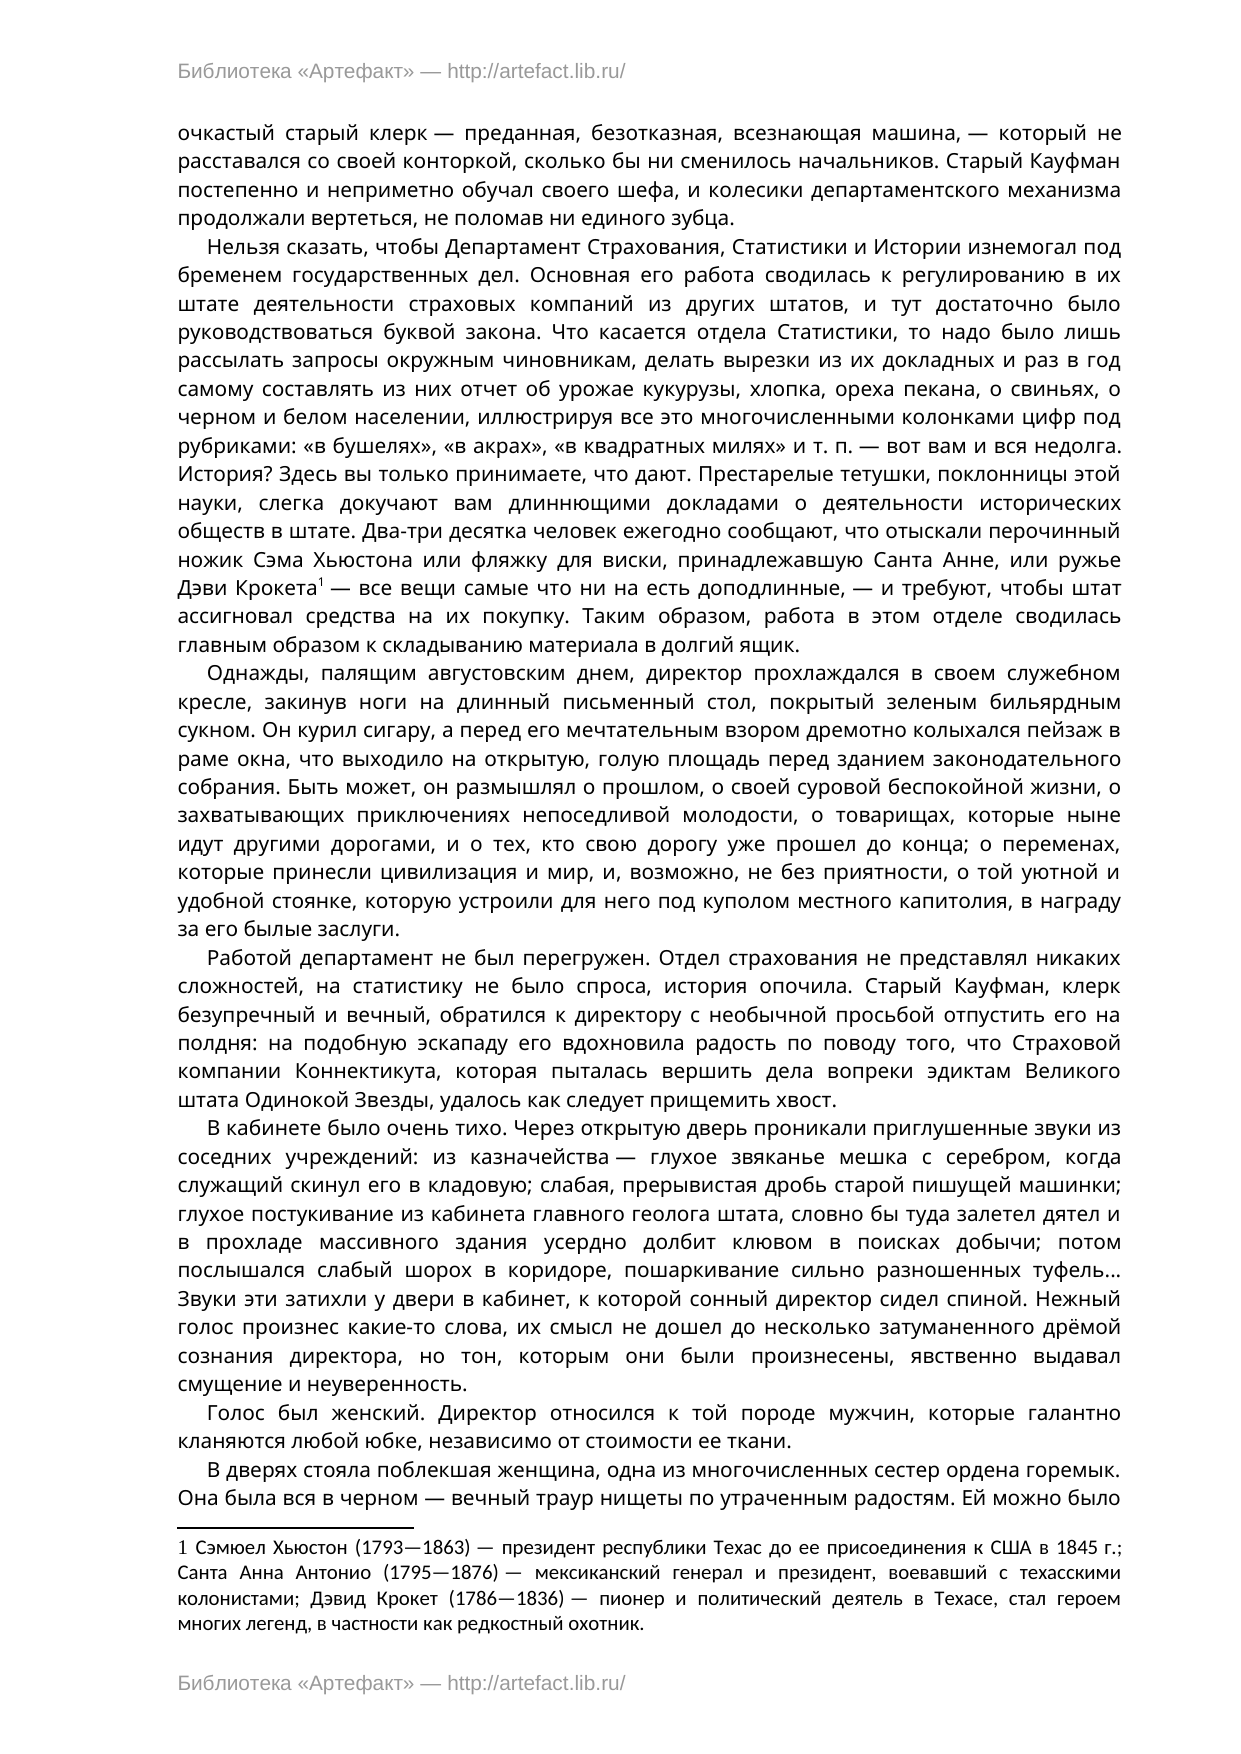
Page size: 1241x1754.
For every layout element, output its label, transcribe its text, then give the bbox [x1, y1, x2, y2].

text Работой департамент не был перегружен. Отдел страхования не представлял никаких сложностей, на статистику не было спроса, история опочила. Старый Кауфман, клерк безупречный и вечный, обратился к директору с необычной просьбой отпустить его на полдня: на подобную эскападу его вдохновила радость по поводу того, что Страховой компании Коннектикута, которая пыталась вершить дела вопреки эдиктам Великого штата Одинокой Звезды, удалось как следует прищемить хвост. [177, 943, 1122, 1113]
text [177, 118, 1122, 232]
text Однажды, палящим августовским днем, директор прохлаждался в своем служебном кресле, закинув ноги на длинный письменный стол, покрытый зеленым бильярдным сукном. Он курил сигару, а перед его мечтательным взором дремотно колыхался пейзаж в раме окна, что выходило на открытую, голую площадь перед зданием законодательного собрания. Быть может, он размышлял о прошлом, о своей суровой беспокойной жизни, о захватывающих приключениях непоседливой молодости, о товарищах, которые ныне идут другими дорогами, и о тех, кто свою дорогу уже прошел до конца; о переменах, которые принесли цивилизация и мир, и, возможно, не без приятности, о той уютной и удобной стоянке, которую устроили для него под куполом местного капитолия, в награду за его былые заслуги. [177, 658, 1122, 943]
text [177, 1455, 1122, 1512]
text Нельзя сказать, чтобы Департамент Страхования, Статистики и Истории изнемогал под бременем государственных дел. Основная его работа сводилась к регулированию в их штате деятельности страховых компаний из других штатов, и тут достаточно было руководствоваться буквой закона. Что касается отдела Статистики, то надо было лишь рассылать запросы окружным чиновникам, делать вырезки из их докладных и раз в год самому составлять из них отчет об урожае кукурузы, хлопка, ореха пекана, о свиньях, о черном и белом населении, иллюстрируя все это многочисленными колонками цифр под рубриками: «в бушелях», «в акрах», «в квадратных милях» и т. п. — вот вам и вся недолга. История? Здесь вы только принимаете, что дают. Престарелые тетушки, поклонницы этой науки, слегка докучают вам длиннющими докладами о деятельности исторических обществ в штате. Два-три десятка человек ежегодно сообщают, что отыскали перочинный ножик Сэма Хьюстона или фляжку для виски, принадлежавшую Санта Анне, или ружье Дэви Крокета — все вещи самые что ни на есть доподлинные, — и требуют, чтобы штат ассигновал средства на их покупку. Таким образом, работа в этом отделе сводилась главным образом к складыванию материала в долгий ящик. [177, 232, 1122, 658]
text В кабинете было очень тихо. Через открытую дверь проникали приглушенные звуки из соседних учреждений: из казначейства — глухое звяканье мешка с серебром, когда служащий скинул его в кладовую; слабая, прерывистая дробь старой пишущей машинки; глухое постукивание из кабинета главного геолога штата, словно бы туда залетел дятел и в прохладе массивного здания усердно долбит клювом в поисках добычи; потом послышался слабый шорох в коридоре, пошаркивание сильно разношенных туфель... Звуки эти затихли у двери в кабинет, к которой сонный директор сидел спиной. Нежный голос произнес какие-то слова, их смысл не дошел до несколько затуманенного дрёмой сознания директора, но тон, которым они были произнесены, явственно выдавал смущение и неуверенность. [177, 1113, 1122, 1398]
text Голос был женский. Директор относился к той породе мужчин, которые галантно кланяются любой юбке, независимо от стоимости ее ткани. [177, 1398, 1122, 1455]
